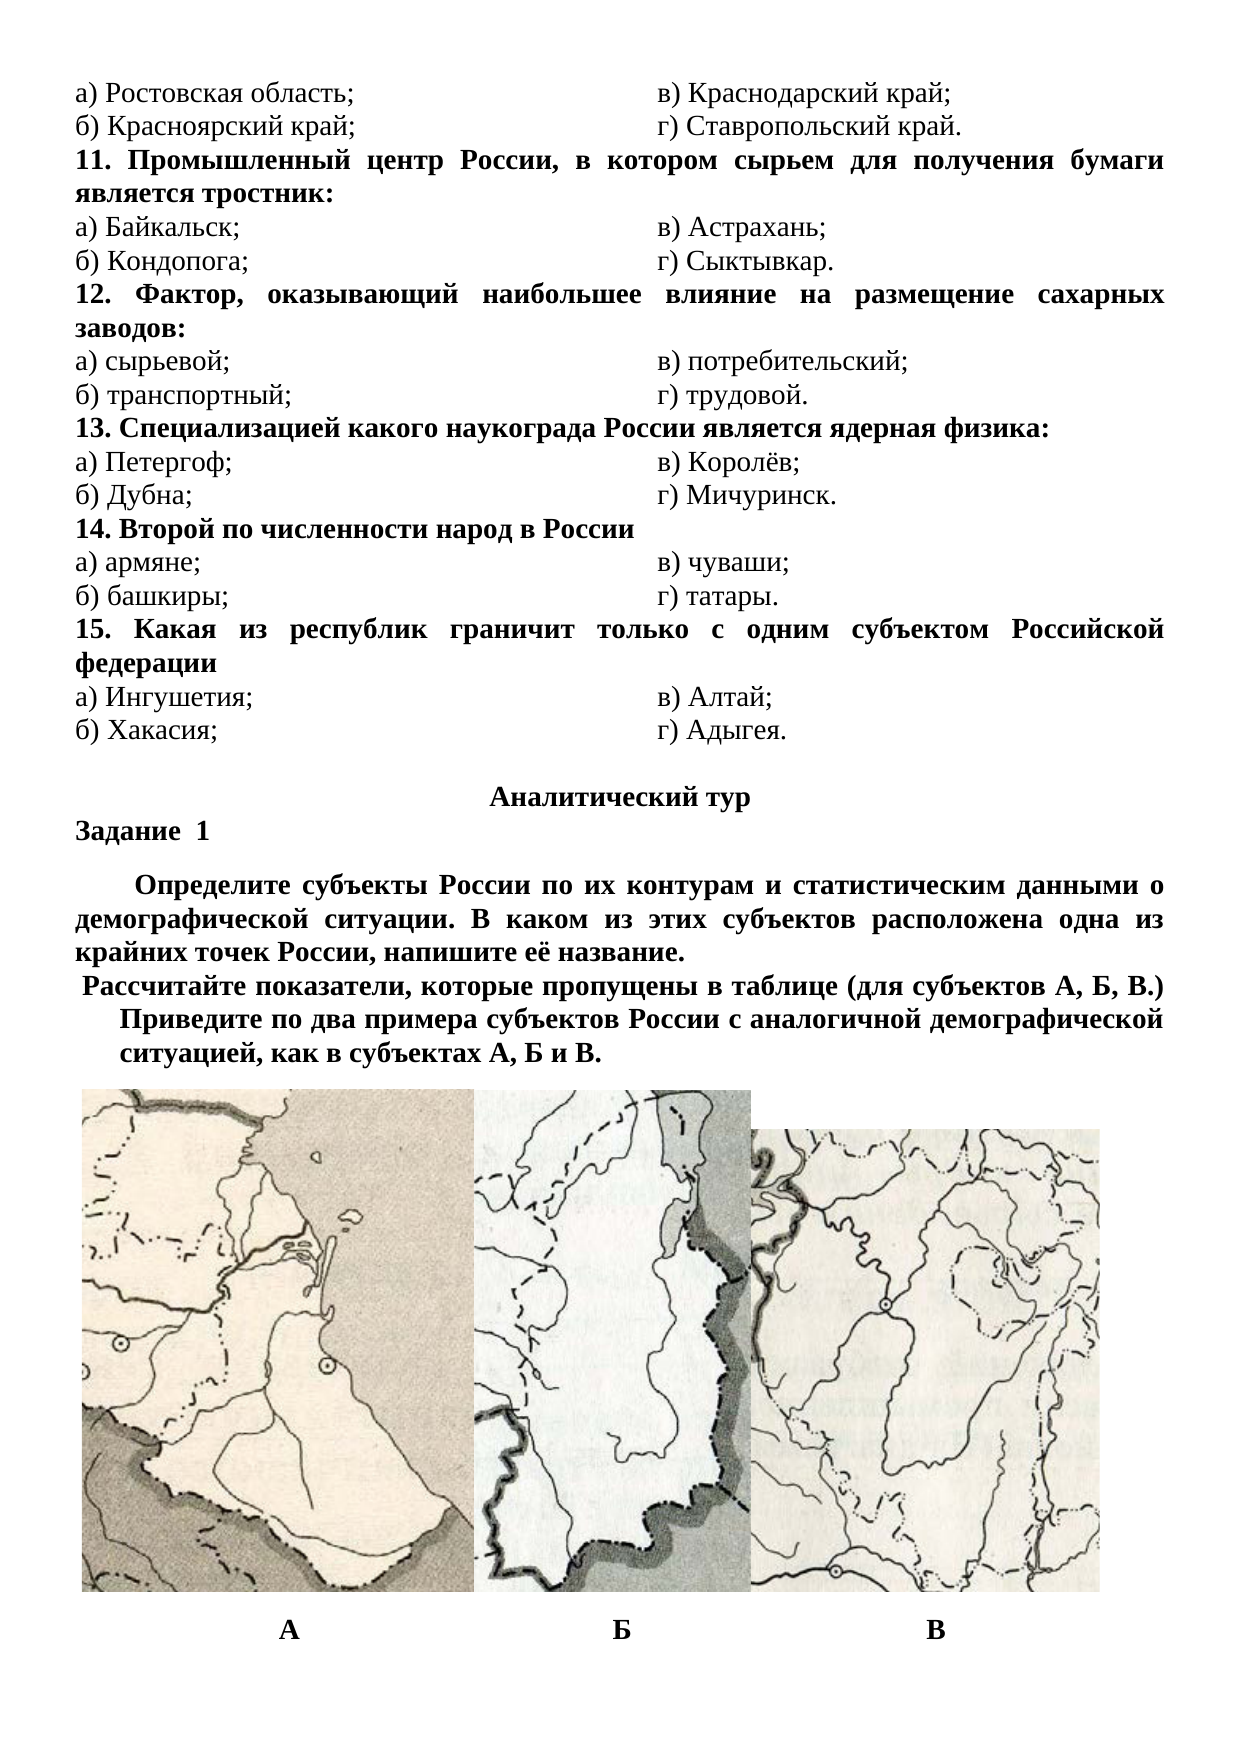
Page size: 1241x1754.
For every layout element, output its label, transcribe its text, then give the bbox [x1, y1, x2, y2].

text г) Сыктывкар. [657, 243, 1165, 276]
text 14. Второй по численности народ в России [75, 511, 1165, 544]
text г) Адыгея. [657, 712, 1165, 746]
text в) Королёв; [657, 444, 1165, 477]
text б) транспортный; [75, 377, 583, 410]
text а) армяне; [75, 544, 583, 578]
text а) Ингушетия; [75, 679, 583, 712]
text б) Хакасия; [75, 712, 583, 746]
text а) Петергоф; [75, 444, 583, 477]
text в) Алтай; [657, 679, 1165, 712]
text в) потребительский; [657, 343, 1165, 377]
text Аналитический тур [75, 779, 1165, 813]
text б) Красноярский край; [75, 108, 583, 142]
text в) Краснодарский край; [657, 75, 1165, 108]
text 12. Фактор, оказывающий наибольшее влияние на размещение сахарных заводов: [75, 276, 1165, 343]
text г) татары. [657, 578, 1165, 612]
text б) Кондопога; [75, 243, 583, 276]
text г) Ставропольский край. [657, 108, 1165, 142]
text г) трудовой. [657, 377, 1165, 410]
text 15. Какая из республик граничит только с одним субъектом Российской федерации [75, 612, 1165, 679]
text а) сырьевой; [75, 343, 583, 377]
text в) Астрахань; [657, 209, 1165, 243]
text а) Байкальск; [75, 209, 583, 243]
text б) Дубна; [75, 477, 583, 511]
text 11. Промышленный центр России, в котором сырьем для получения бумаги является тростник: [75, 142, 1165, 209]
text в) чуваши; [657, 544, 1165, 578]
text Рассчитайте показатели, которые пропущены в таблице (для субъектов А, Б, В.) Приведите по два примера субъектов России с аналогичной демографической ситуацией, как в субъектах А, Б и В. [82, 968, 1165, 1068]
text а) Ростовская область; [75, 75, 583, 108]
text Задание 1 [75, 813, 1165, 846]
text б) башкиры; [75, 578, 583, 612]
text 13. Специализацией какого наукограда России является ядерная физика: [75, 410, 1165, 444]
text Определите субъекты России по их контурам и статистическим данными о демографической ситуации. В каком из этих субъектов расположена одна из крайних точек России, напишите её название. [75, 867, 1165, 968]
text г) Мичуринск. [657, 477, 1165, 511]
text А Б В [82, 1612, 1165, 1646]
